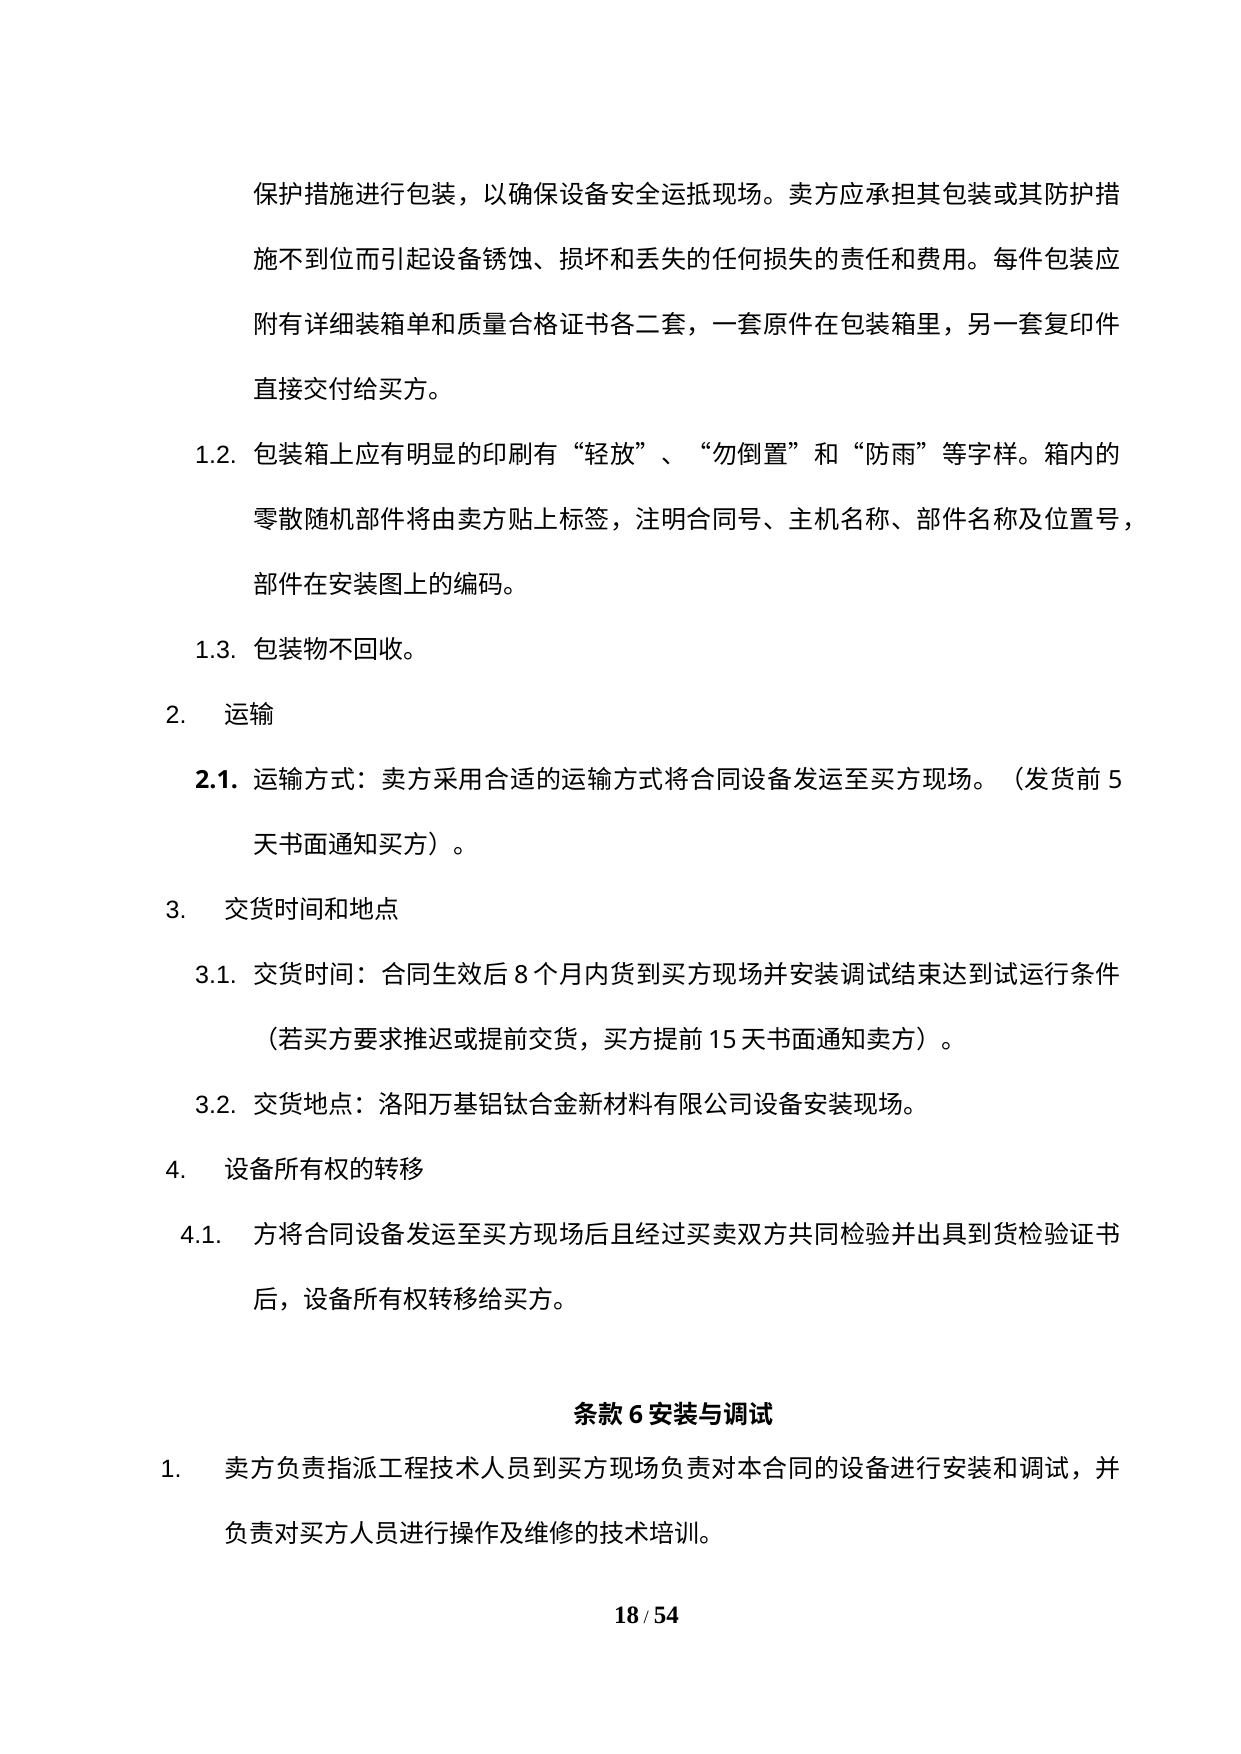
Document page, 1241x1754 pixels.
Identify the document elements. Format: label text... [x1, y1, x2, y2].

list 运输 [165, 680, 1122, 745]
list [195, 160, 1122, 420]
list 交货时间：合同生效后8个月内货到买方现场并安装调试结束达到试运行条件（若买方要求推迟或提前交货，买方提前15天书面通知卖方）。 [195, 940, 1122, 1070]
list 交货地点：洛阳万基铝钛合金新材料有限公司设备安装现场。 [195, 1070, 1122, 1135]
list 卖方负责指派工程技术人员到买方现场负责对本合同的设备进行安装和调试，并负责对买方人员进行操作及维修的技术培训。 [160, 1434, 1122, 1564]
list 运输方式：卖方采用合适的运输方式将合同设备发运至买方现场。（发货前5天书面通知买方）。 [195, 745, 1122, 875]
list 条款6安装与调试 [224, 1382, 1122, 1434]
list 包装物不回收。 [195, 615, 1122, 680]
list 方将合同设备发运至买方现场后且经过买卖双方共同检验并出具到货检验证书后，设备所有权转移给买方。 [180, 1200, 1122, 1330]
list 交货时间和地点 [165, 875, 1122, 940]
list 包装箱上应有明显的印刷有“轻放”、“勿倒置”和“防雨”等字样。箱内的零散随机部件将由卖方贴上标签，注明合同号、主机名称、部件名称及位置号，部件在安装图上的编码。 [195, 420, 1122, 615]
list 设备所有权的转移 [165, 1135, 1122, 1200]
